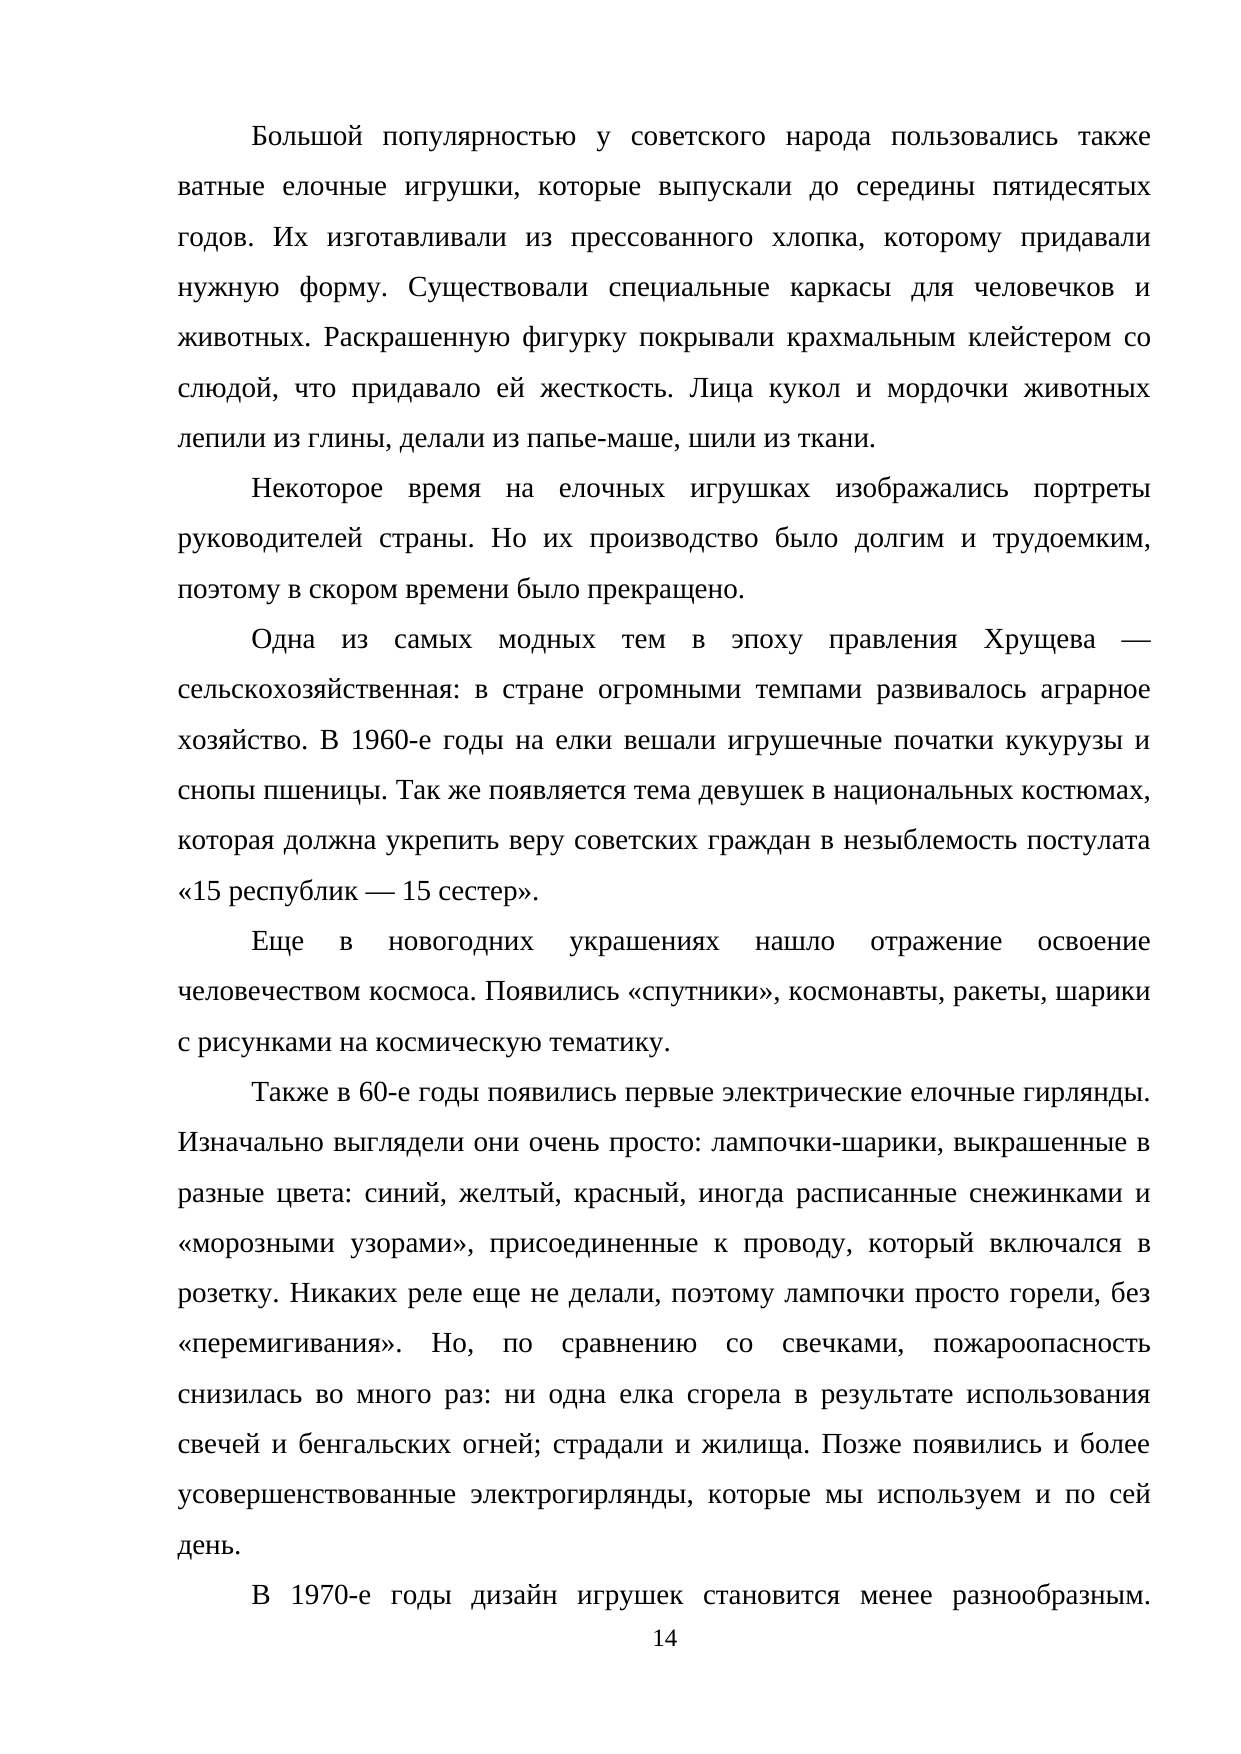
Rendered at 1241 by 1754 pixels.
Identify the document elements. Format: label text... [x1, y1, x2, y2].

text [177, 1577, 1152, 1611]
text Некоторое время на елочных игрушках изображались портреты руководителей страны. Но их производство было долгим и трудоемким, поэтому в скором времени было прекращено. [177, 470, 1152, 604]
text Большой популярностью у советского народа пользовались также ватные елочные игрушки, которые выпускали до середины пятидесятых годов. Их изготавливали из прессованного хлопка, которому придавали нужную форму. Существовали специальные каркасы для человечков и животных. Раскрашенную фигурку покрывали крахмальным клейстером со слюдой, что придавало ей жесткость. Лица кукол и мордочки животных лепили из глины, делали из папье-маше, шили из ткани. [177, 118, 1152, 453]
text Еще в новогодних украшениях нашло отражение освоение человечеством космоса. Появились «спутники», космонавты, ракеты, шарики с рисунками на космическую тематику. [177, 923, 1152, 1057]
text Также в 60-е годы появились первые электрические елочные гирлянды. Изначально выглядели они очень просто: лампочки-шарики, выкрашенные в разные цвета: синий, желтый, красный, иногда расписанные снежинками и «морозными узорами», присоединенные к проводу, который включался в розетку. Никаких реле еще не делали, поэтому лампочки просто горели, без «перемигивания». Но, по сравнению со свечками, пожароопасность снизилась во много раз: ни одна елка сгорела в результате использования свечей и бенгальских огней; страдали и жилища. Позже появились и более усовершенствованные электрогирлянды, которые мы используем и по сей день. [177, 1074, 1152, 1560]
text Одна из самых модных тем в эпоху правления Хрущева — сельскохозяйственная: в стране огромными темпами развивалось аграрное хозяйство. В 1960-е годы на елки вешали игрушечные початки кукурузы и снопы пшеницы. Так же появляется тема девушек в национальных костюмах, которая должна укрепить веру советских граждан в незыблемость постулата «15 республик — 15 сестер». [177, 621, 1152, 906]
